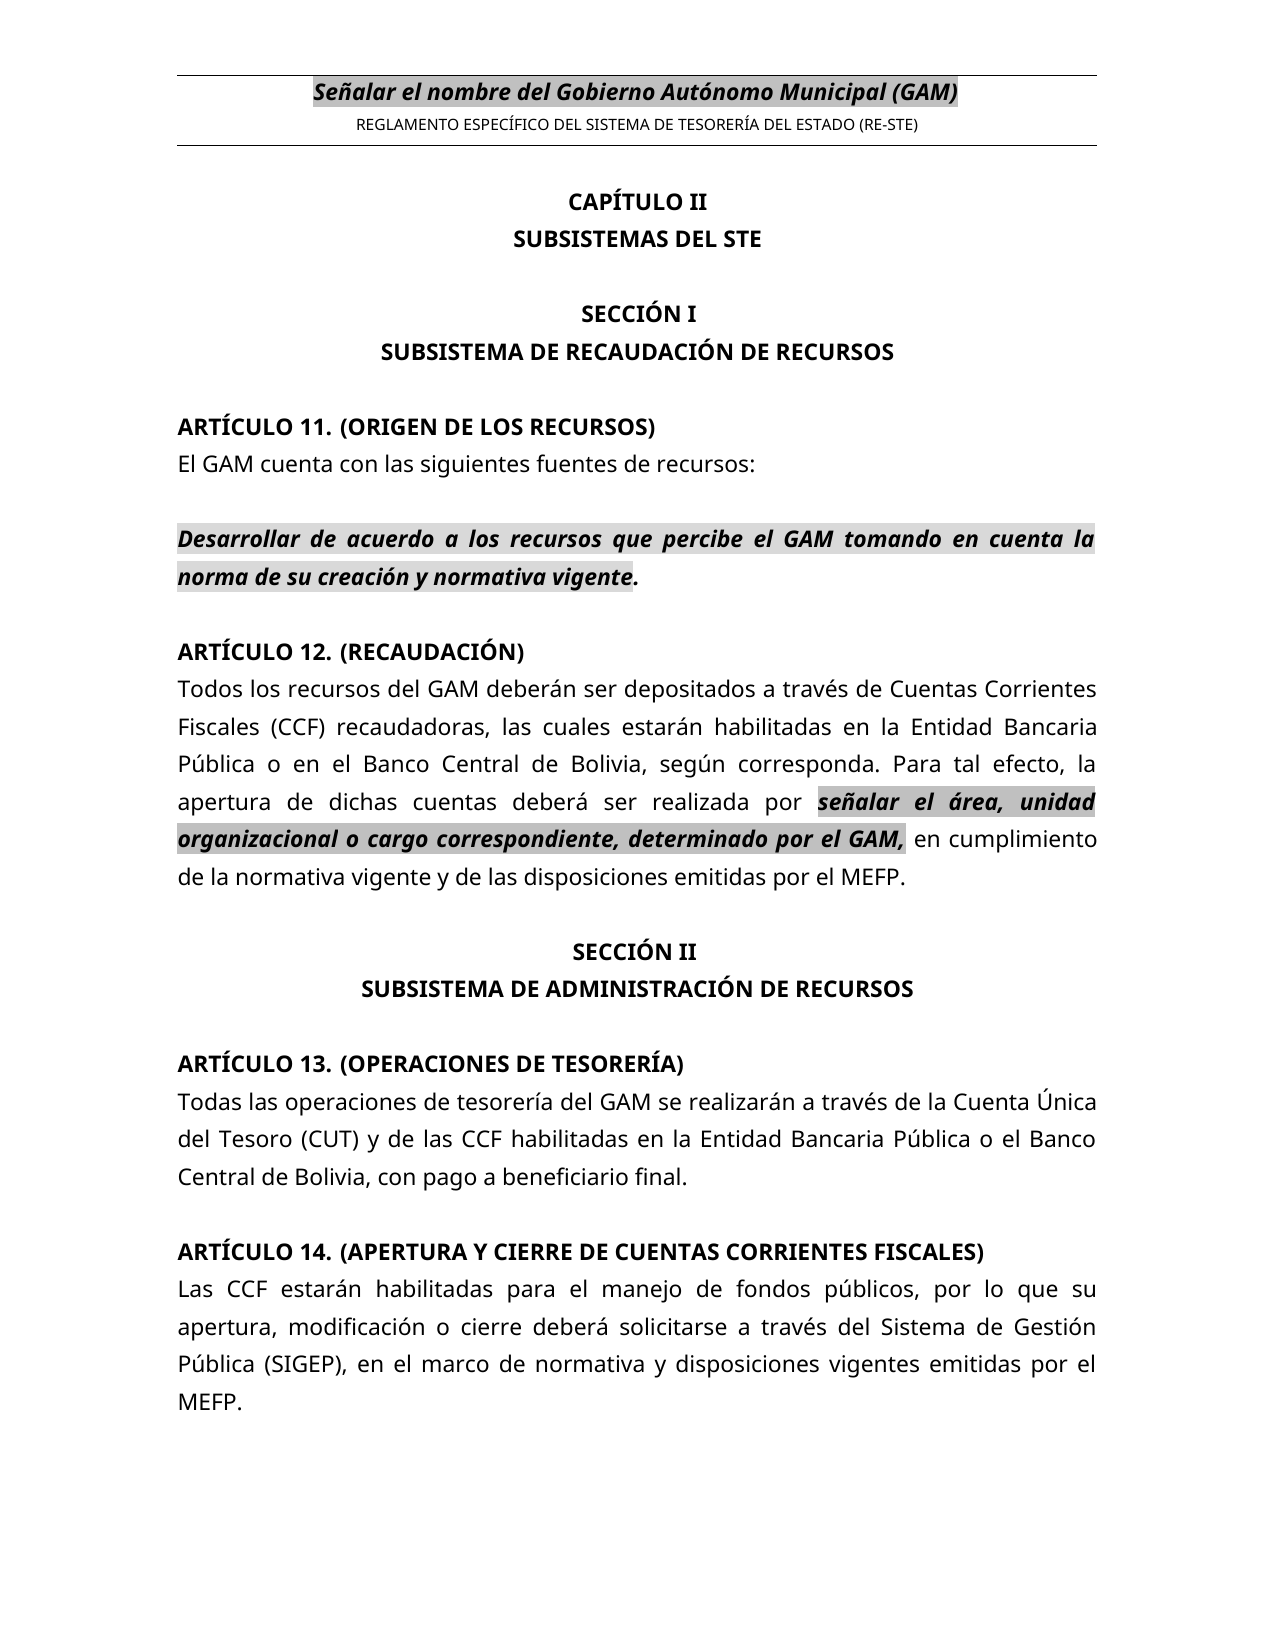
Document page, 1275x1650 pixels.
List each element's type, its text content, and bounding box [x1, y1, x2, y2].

text Todos los recursos del GAM deberán ser depositados a través de Cuentas Corrientes Fiscales (CCF) recaudadoras, las cuales estarán habilitadas en la Entidad Bancaria Pública o en el Banco Central de Bolivia, según corresponda. Para tal efecto, la apertura de dichas cuentas deberá ser realizada por señalar el área, unidad organizacional o cargo correspondiente, determinado por el GAM, en cumplimiento de la normativa vigente y de las disposiciones emitidas por el MEFP. [177, 673, 1098, 892]
subtitle (APERTURA Y CIERRE DE CUENTAS CORRIENTES FISCALES) [177, 1236, 1098, 1267]
subtitle (OPERACIONES DE TESORERÍA) [177, 1048, 1098, 1079]
subtitle (ORIGEN DE LOS RECURSOS) [177, 411, 1098, 442]
text El GAM cuenta con las siguientes fuentes de recursos: [177, 448, 1098, 479]
subtitle SUBSISTEMA DE ADMINISTRACIÓN DE RECURSOS [177, 973, 1098, 1004]
subtitle SUBSISTEMAS DEL STE [177, 223, 1098, 254]
text Las CCF estarán habilitadas para el manejo de fondos públicos, por lo que su apertura, modificación o cierre deberá solicitarse a través del Sistema de Gestión Pública (SIGEP), en el marco de normativa y disposiciones vigentes emitidas por el MEFP. [177, 1273, 1098, 1417]
subtitle (RECAUDACIÓN) [177, 636, 1098, 667]
text Todas las operaciones de tesorería del GAM se realizarán a través de la Cuenta Única del Tesoro (CUT) y de las CCF habilitadas en la Entidad Bancaria Pública o el Banco Central de Bolivia, con pago a beneficiario final. [177, 1086, 1098, 1192]
subtitle SUBSISTEMA DE RECAUDACIÓN DE RECURSOS [177, 336, 1098, 367]
text Desarrollar de acuerdo a los recursos que percibe el GAM tomando en cuenta la norma de su creación y normativa vigente. [177, 523, 1098, 592]
